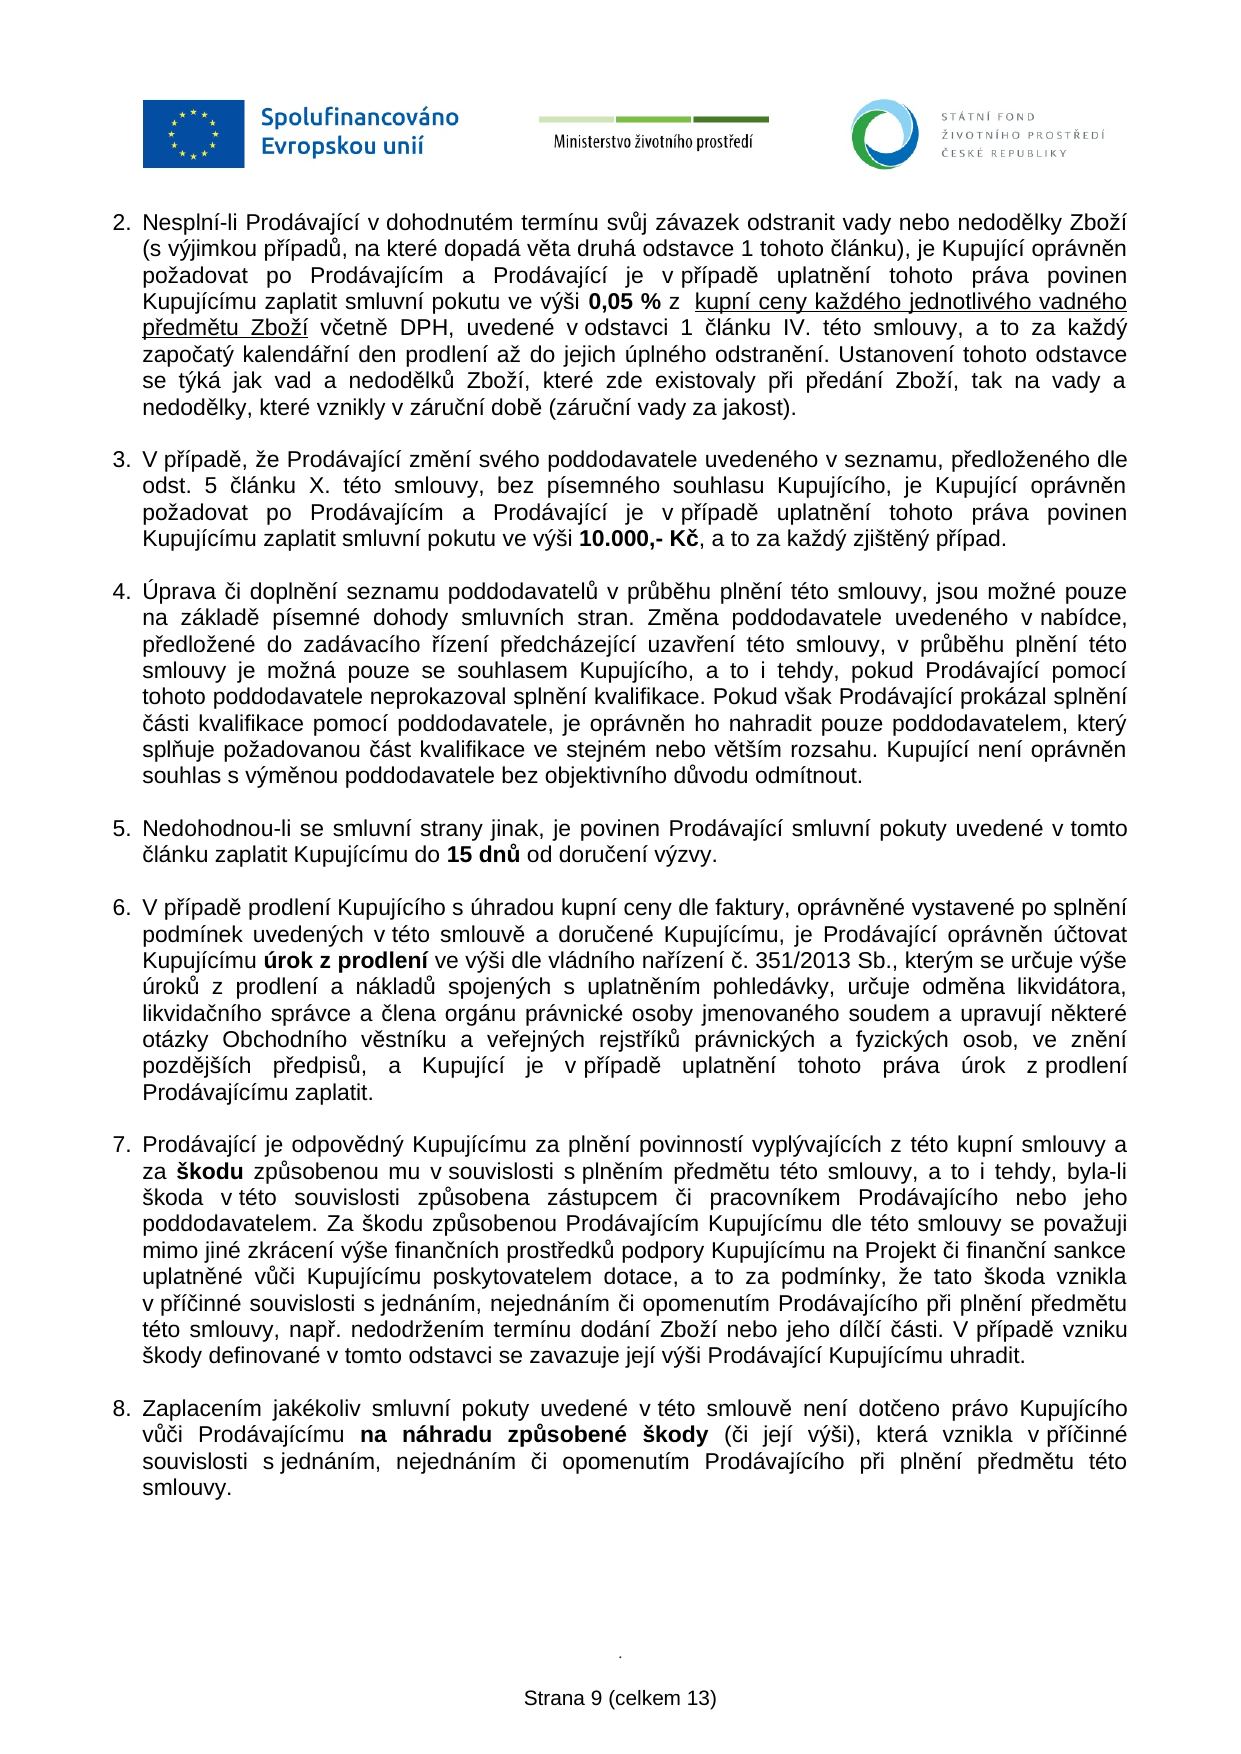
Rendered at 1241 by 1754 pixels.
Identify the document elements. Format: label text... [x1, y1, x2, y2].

subtitle Prodávající je odpovědný Kupujícímu za plnění povinností vyplývajících z této kupní smlouvy a za škodu způsobenou mu v souvislosti s plněním předmětu této smlouvy, a to i tehdy, byla-li škoda v této souvislosti způsobena zástupcem či pracovníkem Prodávajícího nebo jeho poddodavatelem. Za škodu způsobenou Prodávajícím Kupujícímu dle této smlouvy se považuji mimo jiné zkrácení výše finančních prostředků podpory Kupujícímu na Projekt či finanční sankce uplatněné vůči Kupujícímu poskytovatelem dotace, a to za podmínky, že tato škoda vznikla v příčinné souvislosti s jednáním, nejednáním či opomenutím Prodávajícího při plnění předmětu této smlouvy, např. nedodržením termínu dodání Zboží nebo jeho dílčí části. V případě vzniku škody definované v tomto odstavci se zavazuje její výši Prodávající Kupujícímu uhradit. [112, 1131, 1128, 1368]
subtitle Úprava či doplnění seznamu poddodavatelů v průběhu plnění této smlouvy, jsou možné pouze na základě písemné dohody smluvních stran. Změna poddodavatele uvedeného v nabídce, předložené do zadávacího řízení předcházející uzavření této smlouvy, v průběhu plnění této smlouvy je možná pouze se souhlasem Kupujícího, a to i tehdy, pokud Prodávající pomocí tohoto poddodavatele neprokazoval splnění kvalifikace. Pokud však Prodávající prokázal splnění části kvalifikace pomocí poddodavatele, je oprávněn ho nahradit pouze poddodavatelem, který splňuje požadovanou část kvalifikace ve stejném nebo větším rozsahu. Kupující není oprávněn souhlas s výměnou poddodavatele bez objektivního důvodu odmítnout. [112, 578, 1128, 789]
subtitle Nesplní-li Prodávající v dohodnutém termínu svůj závazek odstranit vady nebo nedodělky Zboží (s výjimkou případů, na které dopadá věta druhá odstavce 1 tohoto článku), je Kupující oprávněn požadovat po Prodávajícím a Prodávající je v případě uplatnění tohoto práva povinen Kupujícímu zaplatit smluvní pokutu ve výši 0,05 % z kupní ceny každého jednotlivého vadného předmětu Zboží včetně DPH, uvedené v odstavci 1 článku IV. této smlouvy, a to za každý započatý kalendářní den prodlení až do jejich úplného odstranění. Ustanovení tohoto odstavce se týká jak vad a nedodělků Zboží, které zde existovaly při předání Zboží, tak na vady a nedodělky, které vznikly v záruční době (záruční vady za jakost). [112, 209, 1128, 420]
subtitle Zaplacením jakékoliv smluvní pokuty uvedené v této smlouvě není dotčeno právo Kupujícího vůči Prodávajícímu na náhradu způsobené škody (či její výši), která vznikla v příčinné souvislosti s jednáním, nejednáním či opomenutím Prodávajícího při plnění předmětu této smlouvy. [112, 1395, 1128, 1500]
picture [112, 73, 1128, 185]
subtitle Nedohodnou-li se smluvní strany jinak, je povinen Prodávající smluvní pokuty uvedené v tomto článku zaplatit Kupujícímu do 15 dnů od doručení výzvy. [112, 815, 1128, 868]
subtitle V případě prodlení Kupujícího s úhradou kupní ceny dle faktury, oprávněné vystavené po splnění podmínek uvedených v této smlouvě a doručené Kupujícímu, je Prodávající oprávněn účtovat Kupujícímu úrok z prodlení ve výši dle vládního nařízení č. 351/2013 Sb., kterým se určuje výše úroků z prodlení a nákladů spojených s uplatněním pohledávky, určuje odměna likvidátora, likvidačního správce a člena orgánu právnické osoby jmenovaného soudem a upravují některé otázky Obchodního věstníku a veřejných rejstříků právnických a fyzických osob, ve znění pozdějších předpisů, a Kupující je v případě uplatnění tohoto práva úrok z prodlení Prodávajícímu zaplatit. [112, 894, 1128, 1105]
subtitle V případě, že Prodávající změní svého poddodavatele uvedeného v seznamu, předloženého dle odst. 5 článku X. této smlouvy, bez písemného souhlasu Kupujícího, je Kupující oprávněn požadovat po Prodávajícím a Prodávající je v případě uplatnění tohoto práva povinen Kupujícímu zaplatit smluvní pokutu ve výši 10.000,- Kč, a to za každý zjištěný případ. [112, 446, 1128, 552]
